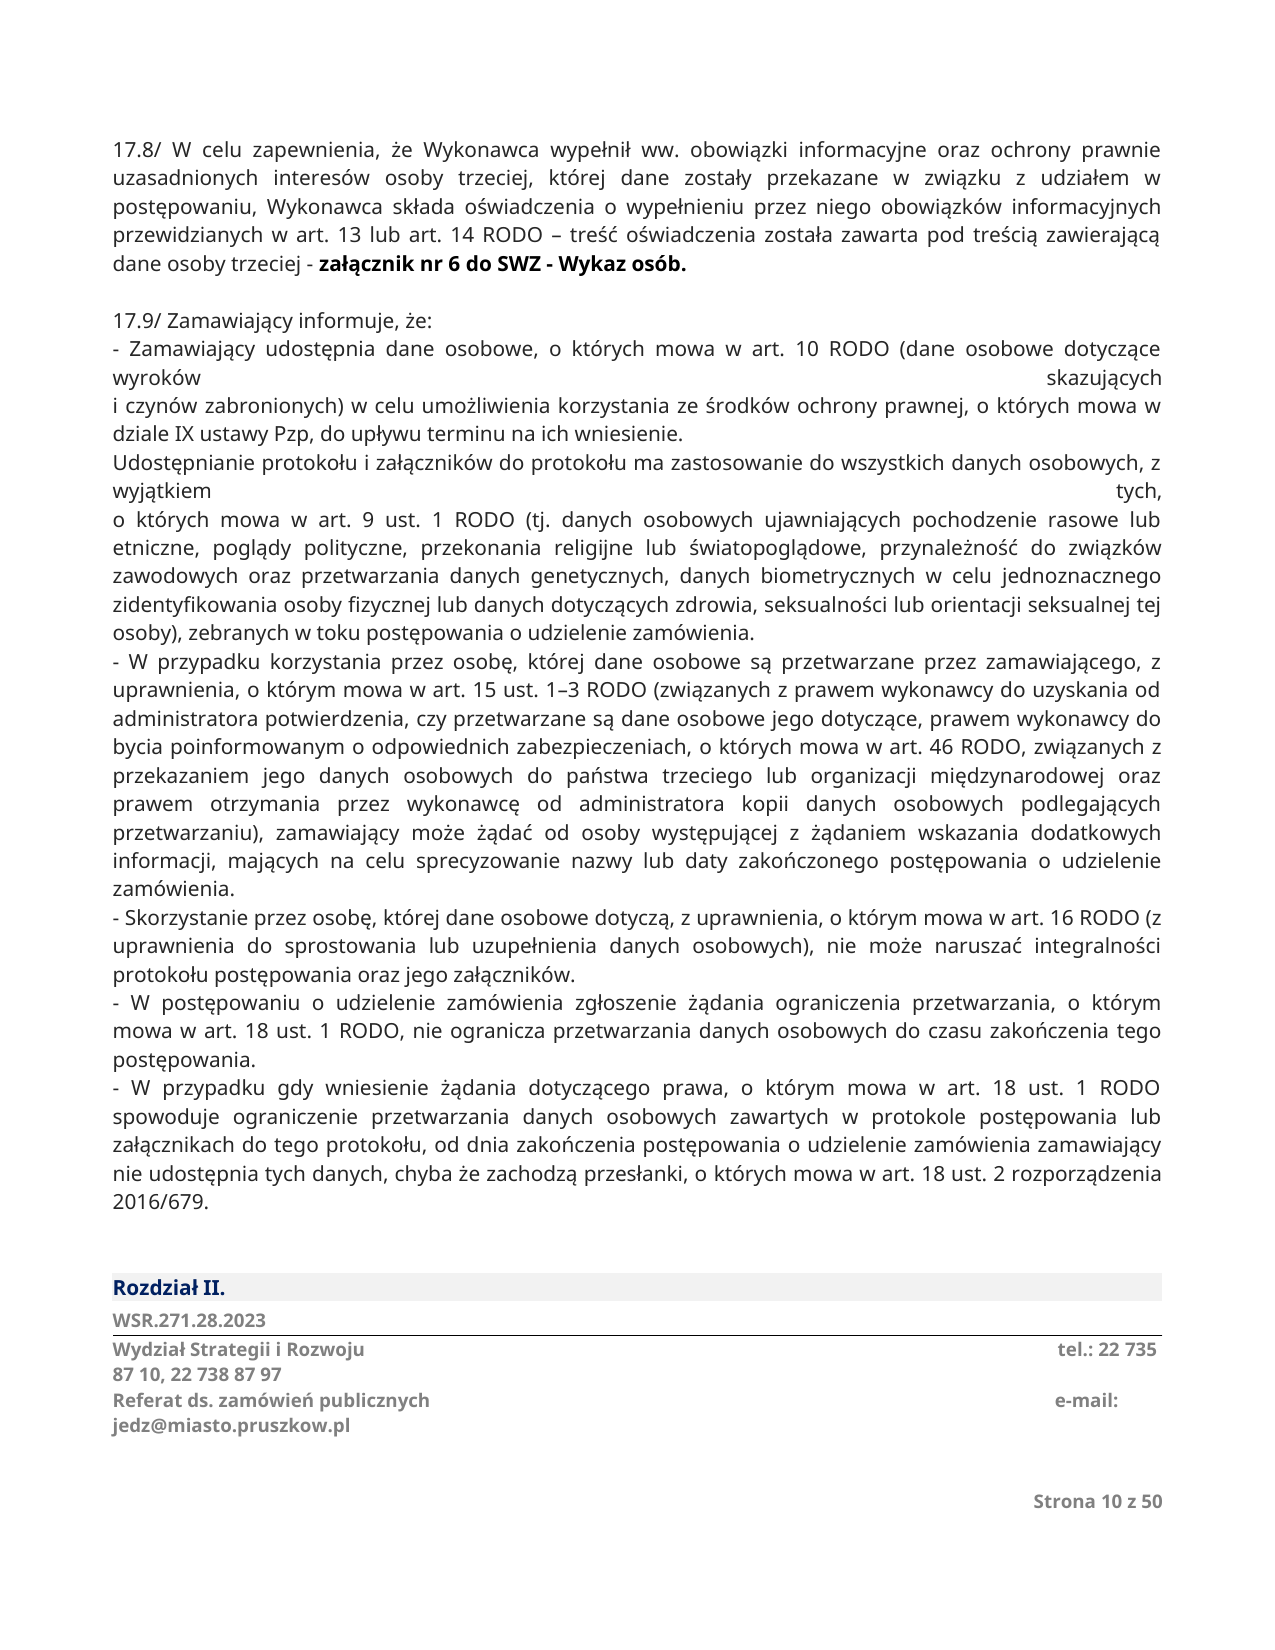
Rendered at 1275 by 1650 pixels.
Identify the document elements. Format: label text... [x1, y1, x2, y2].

text 17.9/ Zamawiający informuje, że: [112, 306, 1162, 334]
text - W postępowaniu o udzielenie zamówienia zgłoszenie żądania ograniczenia przetwarzania, o którym mowa w art. 18 ust. 1 RODO, nie ogranicza przetwarzania danych osobowych do czasu zakończenia tego postępowania. [112, 988, 1162, 1073]
text - W przypadku korzystania przez osobę, której dane osobowe są przetwarzane przez zamawiającego, z uprawnienia, o którym mowa w art. 15 ust. 1–3 RODO (związanych z prawem wykonawcy do uzyskania od administratora potwierdzenia, czy przetwarzane są dane osobowe jego dotyczące, prawem wykonawcy do bycia poinformowanym o odpowiednich zabezpieczeniach, o których mowa w art. 46 RODO, związanych z przekazaniem jego danych osobowych do państwa trzeciego lub organizacji międzynarodowej oraz prawem otrzymania przez wykonawcę od administratora kopii danych osobowych podlegających przetwarzaniu), zamawiający może żądać od osoby występującej z żądaniem wskazania dodatkowych informacji, mających na celu sprecyzowanie nazwy lub daty zakończonego postępowania o udzielenie zamówienia. [112, 647, 1162, 903]
text - W przypadku gdy wniesienie żądania dotyczącego prawa, o którym mowa w art. 18 ust. 1 RODO spowoduje ograniczenie przetwarzania danych osobowych zawartych w protokole postępowania lub załącznikach do tego protokołu, od dnia zakończenia postępowania o udzielenie zamówienia zamawiający nie udostępnia tych danych, chyba że zachodzą przesłanki, o których mowa w art. 18 ust. 2 rozporządzenia 2016/679. [112, 1073, 1162, 1216]
text Rozdział II. [112, 1273, 1162, 1301]
text Udostępnianie protokołu i załączników do protokołu ma zastosowanie do wszystkich danych osobowych, z wyjątkiem tych, o których mowa w art. 9 ust. 1 RODO (tj. danych osobowych ujawniających pochodzenie rasowe lub etniczne, poglądy polityczne, przekonania religijne lub światopoglądowe, przynależność do związków zawodowych oraz przetwarzania danych genetycznych, danych biometrycznych w celu jednoznacznego zidentyfikowania osoby fizycznej lub danych dotyczących zdrowia, seksualności lub orientacji seksualnej tej osoby), zebranych w toku postępowania o udzielenie zamówienia. [112, 448, 1162, 647]
text 17.8/ W celu zapewnienia, że Wykonawca wypełnił ww. obowiązki informacyjne oraz ochrony prawnie uzasadnionych interesów osoby trzeciej, której dane zostały przekazane w związku z udziałem w postępowaniu, Wykonawca składa oświadczenia o wypełnieniu przez niego obowiązków informacyjnych przewidzianych w art. 13 lub art. 14 RODO – treść oświadczenia została zawarta pod treścią zawierającą dane osoby trzeciej - załącznik nr 6 do SWZ - Wykaz osób. [112, 135, 1162, 277]
text - Skorzystanie przez osobę, której dane osobowe dotyczą, z uprawnienia, o którym mowa w art. 16 RODO (z uprawnienia do sprostowania lub uzupełnienia danych osobowych), nie może naruszać integralności protokołu postępowania oraz jego załączników. [112, 903, 1162, 988]
text - Zamawiający udostępnia dane osobowe, o których mowa w art. 10 RODO (dane osobowe dotyczące wyroków skazujących i czynów zabronionych) w celu umożliwienia korzystania ze środków ochrony prawnej, o których mowa w dziale IX ustawy Pzp, do upływu terminu na ich wniesienie. [112, 334, 1162, 448]
